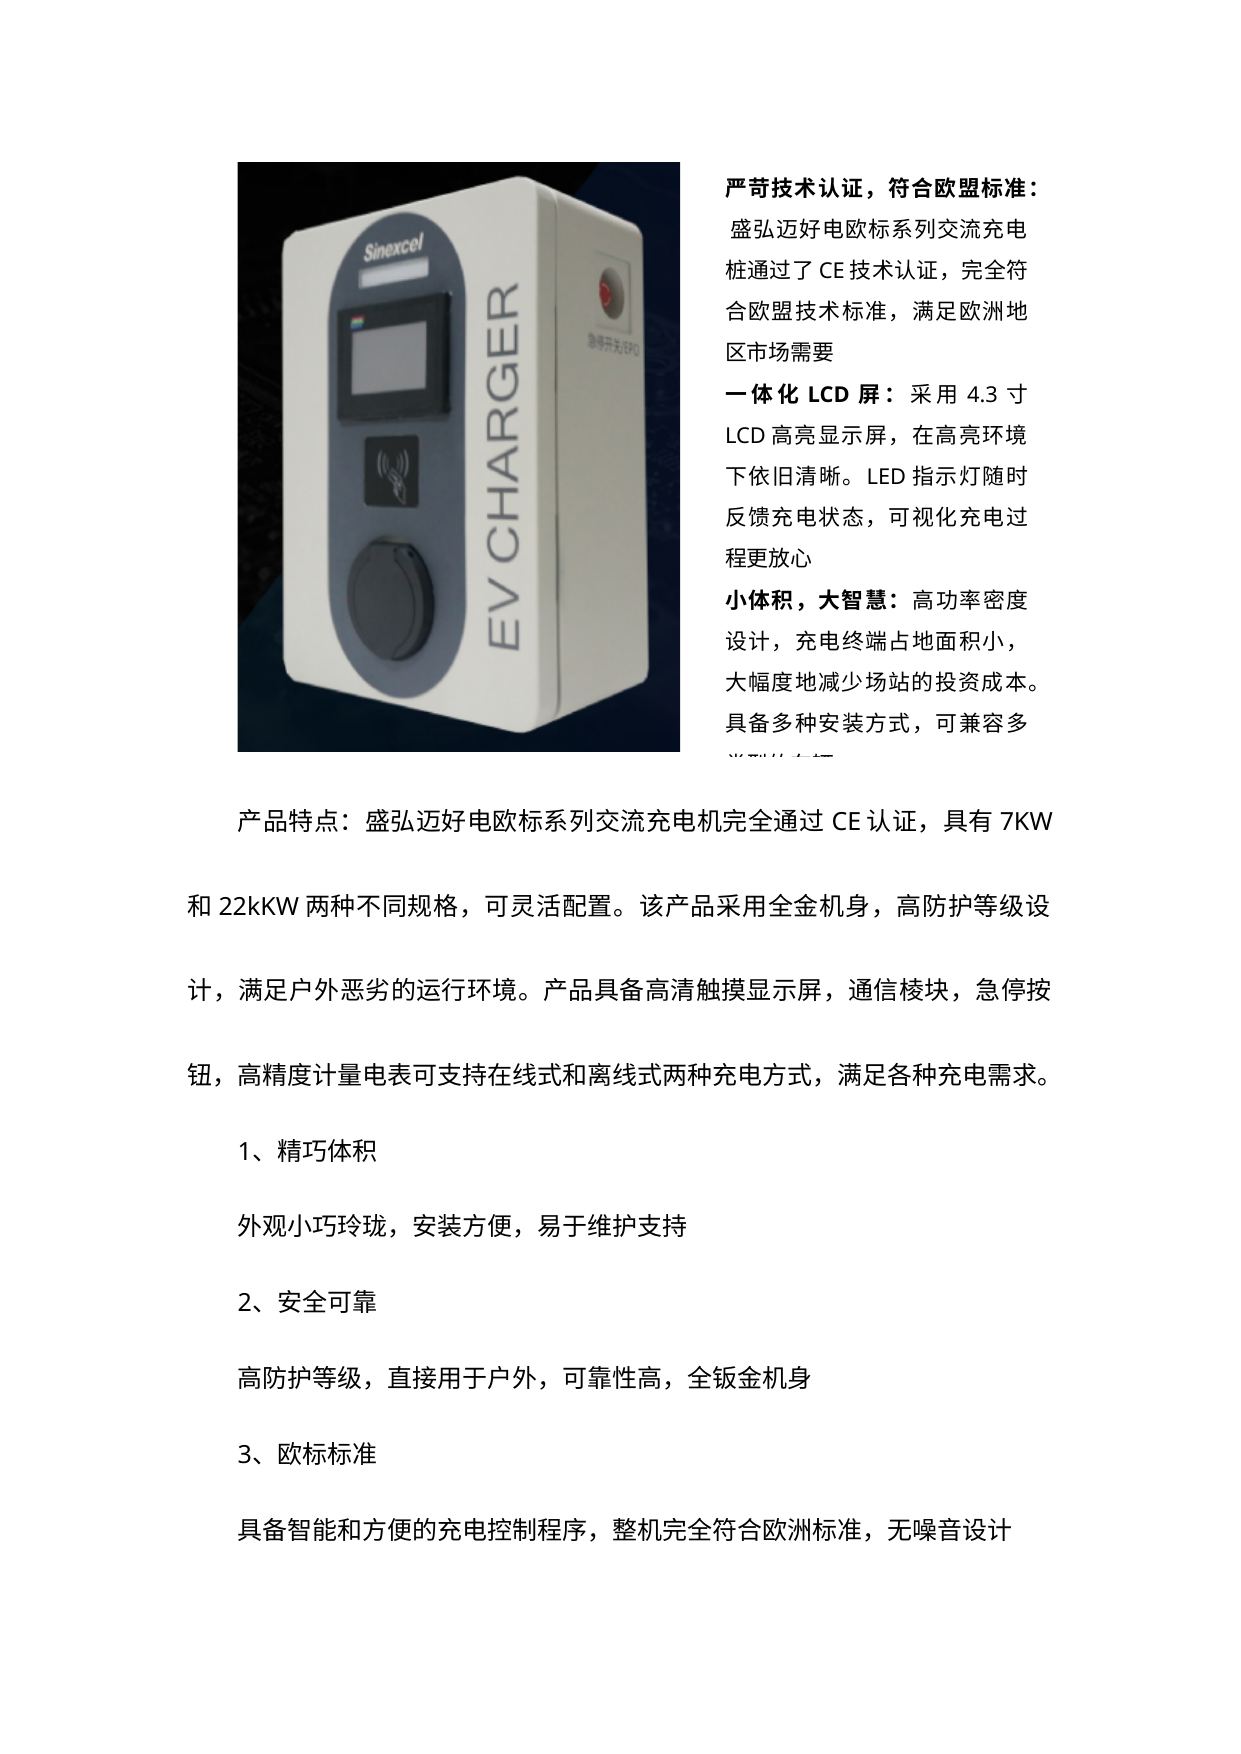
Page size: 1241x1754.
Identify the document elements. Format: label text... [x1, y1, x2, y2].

text 2、安全可靠 [187, 1268, 1053, 1333]
text 高防护等级，直接用于户外，可靠性高，全钣金机身 [187, 1344, 1053, 1409]
text 产品特点：盛弘迈好电欧标系列交流充电机完全通过CE认证，具有7KW和22kKW两种不同规格，可灵活配置。该产品采用全金机身，高防护等级设计，满足户外恶劣的运行环境。产品具备高清触摸显示屏，通信棱块，急停按钮，高精度计量电表可支持在线式和离线式两种充电方式，满足各种充电需求。 [187, 787, 1053, 1106]
text 具备智能和方便的充电控制程序，整机完全符合欧洲标准，无噪音设计 [187, 1496, 1053, 1561]
text 3、欧标标准 [187, 1420, 1053, 1485]
text 1、精巧体积 [187, 1117, 1053, 1182]
text 外观小巧玲珑，安装方便，易于维护支持 [187, 1192, 1053, 1257]
picture [237, 162, 681, 752]
